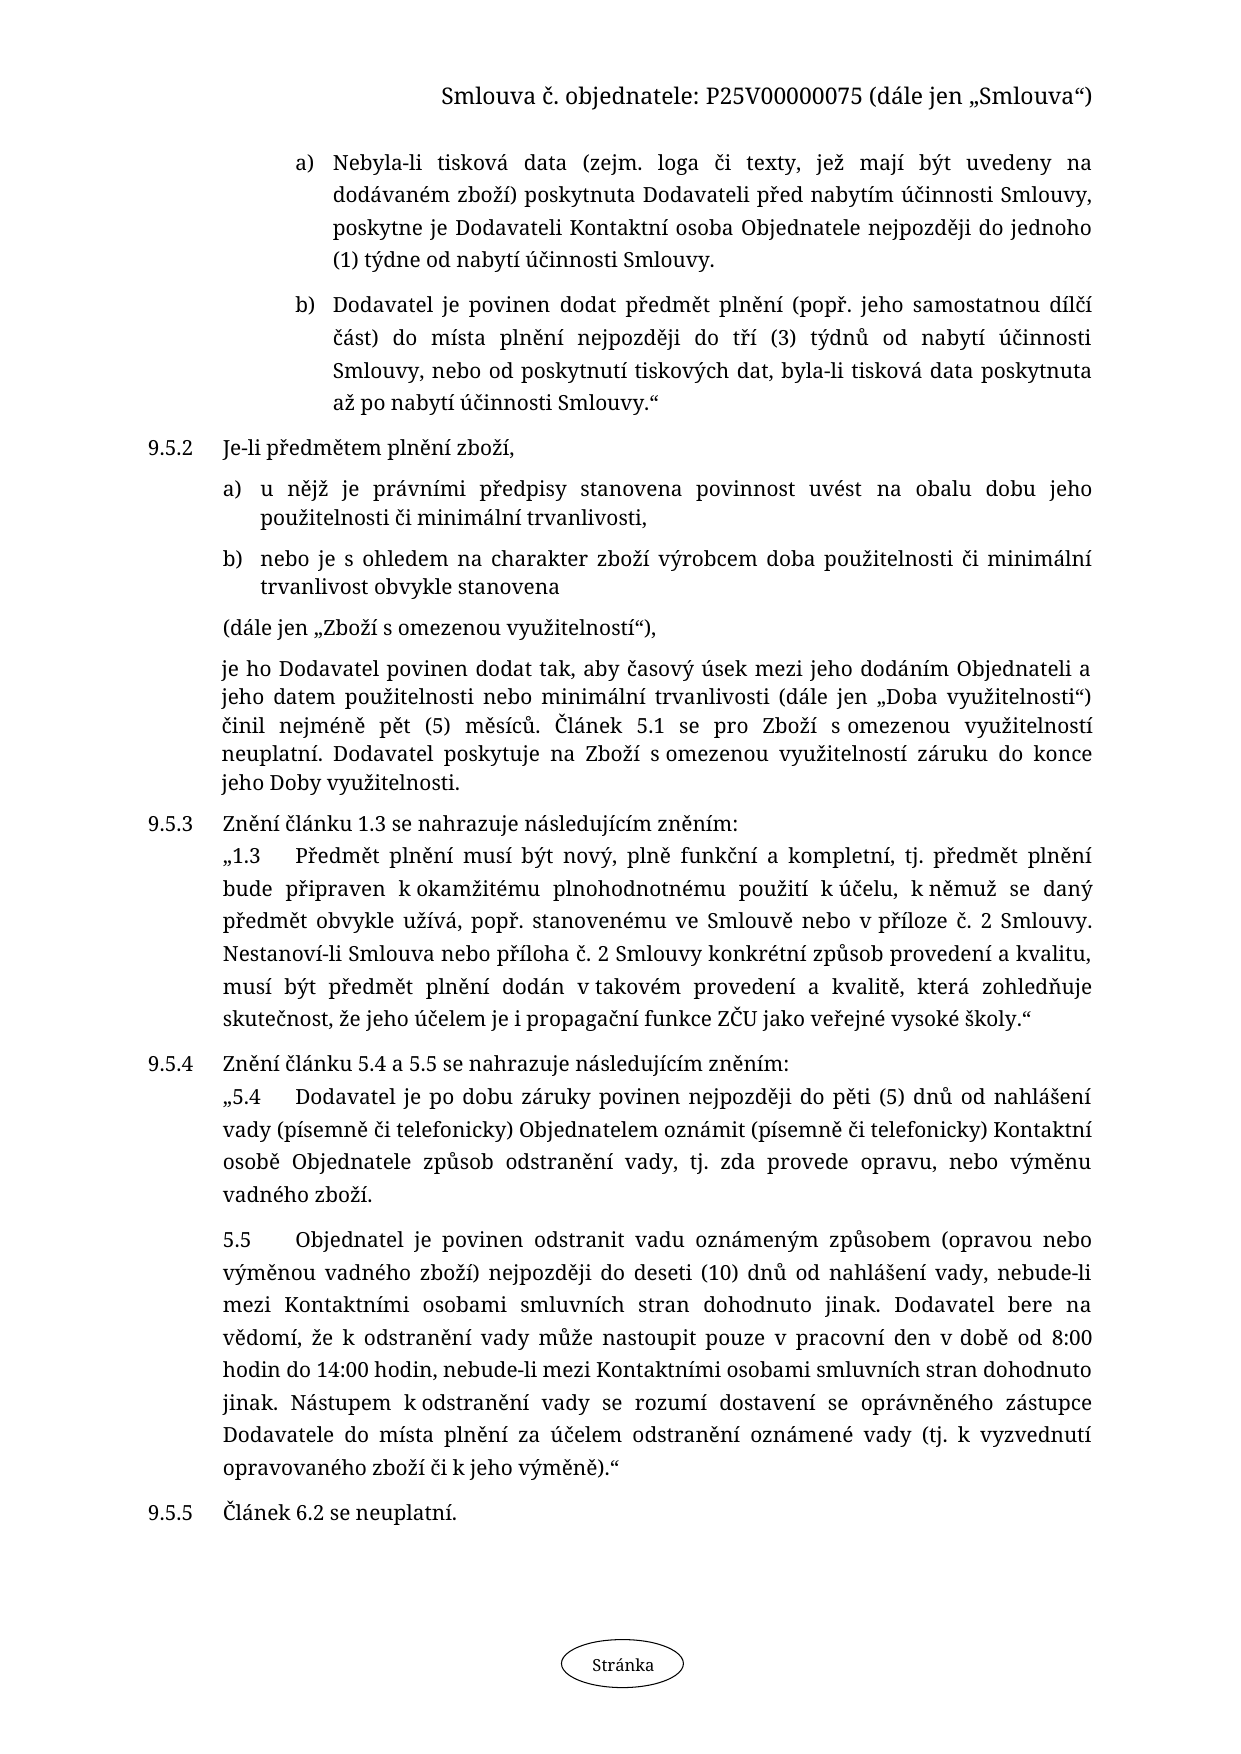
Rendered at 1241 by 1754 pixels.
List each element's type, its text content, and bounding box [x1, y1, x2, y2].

list Dodavatel je povinen dodat předmět plnění (popř. jeho samostatnou dílčí část) do místa plnění nejpozději do tří (3) týdnů od nabytí účinnosti Smlouvy, nebo od poskytnutí tiskových dat, byla-li tisková data poskytnuta až po nabytí účinnosti Smlouvy.“ [295, 291, 1093, 417]
list Je-li předmětem plnění zboží, [148, 433, 1093, 462]
text (dále jen „Zboží s omezenou využitelností“), [223, 613, 1093, 642]
list Článek 6.2 se neuplatní. [148, 1498, 1093, 1527]
text je ho Dodavatel povinen dodat tak, aby časový úsek mezi jeho dodáním Objednateli a jeho datem použitelnosti nebo minimální trvanlivosti (dále jen „Doba využitelnosti“) činil nejméně pět (5) měsíců. Článek 5.1 se pro Zboží s omezenou využitelností neuplatní. Dodavatel poskytuje na Zboží s omezenou využitelností záruku do konce jeho Doby využitelnosti. [221, 654, 1093, 796]
list Znění článku 1.3 se nahrazuje následujícím zněním: [148, 809, 1093, 837]
list 5.5 Objednatel je povinen odstranit vadu oznámeným způsobem (opravou nebo výměnou vadného zboží) nejpozději do deseti (10) dnů od nahlášení vady, nebude-li mezi Kontaktními osobami smluvních stran dohodnuto jinak. Dodavatel bere na vědomí, že k odstranění vady může nastoupit pouze v pracovní den v době od 8:00 hodin do 14:00 hodin, nebude-li mezi Kontaktními osobami smluvních stran dohodnuto jinak. Nástupem k odstranění vady se rozumí dostavení se oprávněného zástupce Dodavatele do místa plnění za účelem odstranění oznámené vady (tj. k vyzvednutí opravovaného zboží či k jeho výměně).“ [223, 1225, 1093, 1482]
list Nebyla-li tisková data (zejm. loga či texty, jež mají být uvedeny na dodávaném zboží) poskytnuta Dodavateli před nabytím účinnosti Smlouvy, poskytne je Dodavateli Kontaktní osoba Objednatele nejpozději do jednoho (1) týdne od nabytí účinnosti Smlouvy. [295, 148, 1093, 274]
list „1.3 Předmět plnění musí být nový, plně funkční a kompletní, tj. předmět plnění bude připraven k okamžitému plnohodnotnému použití k účelu, k němuž se daný předmět obvykle užívá, popř. stanovenému ve Smlouvě nebo v příloze č. 2 Smlouvy. Nestanoví-li Smlouva nebo příloha č. 2 Smlouvy konkrétní způsob provedení a kvalitu, musí být předmět plnění dodán v takovém provedení a kvalitě, která zohledňuje skutečnost, že jeho účelem je i propagační funkce ZČU jako veřejné vysoké školy.“ [223, 841, 1093, 1033]
list Znění článku 5.4 a 5.5 se nahrazuje následujícím zněním: [148, 1049, 1093, 1078]
list nebo je s ohledem na charakter zboží výrobcem doba použitelnosti či minimální trvanlivost obvykle stanovena [223, 544, 1093, 601]
list u nějž je právními předpisy stanovena povinnost uvést na obalu dobu jeho použitelnosti či minimální trvanlivosti, [223, 474, 1093, 531]
list „5.4 Dodavatel je po dobu záruky povinen nejpozději do pěti (5) dnů od nahlášení vady (písemně či telefonicky) Objednatelem oznámit (písemně či telefonicky) Kontaktní osobě Objednatele způsob odstranění vady, tj. zda provede opravu, nebo výměnu vadného zboží. [223, 1082, 1093, 1208]
